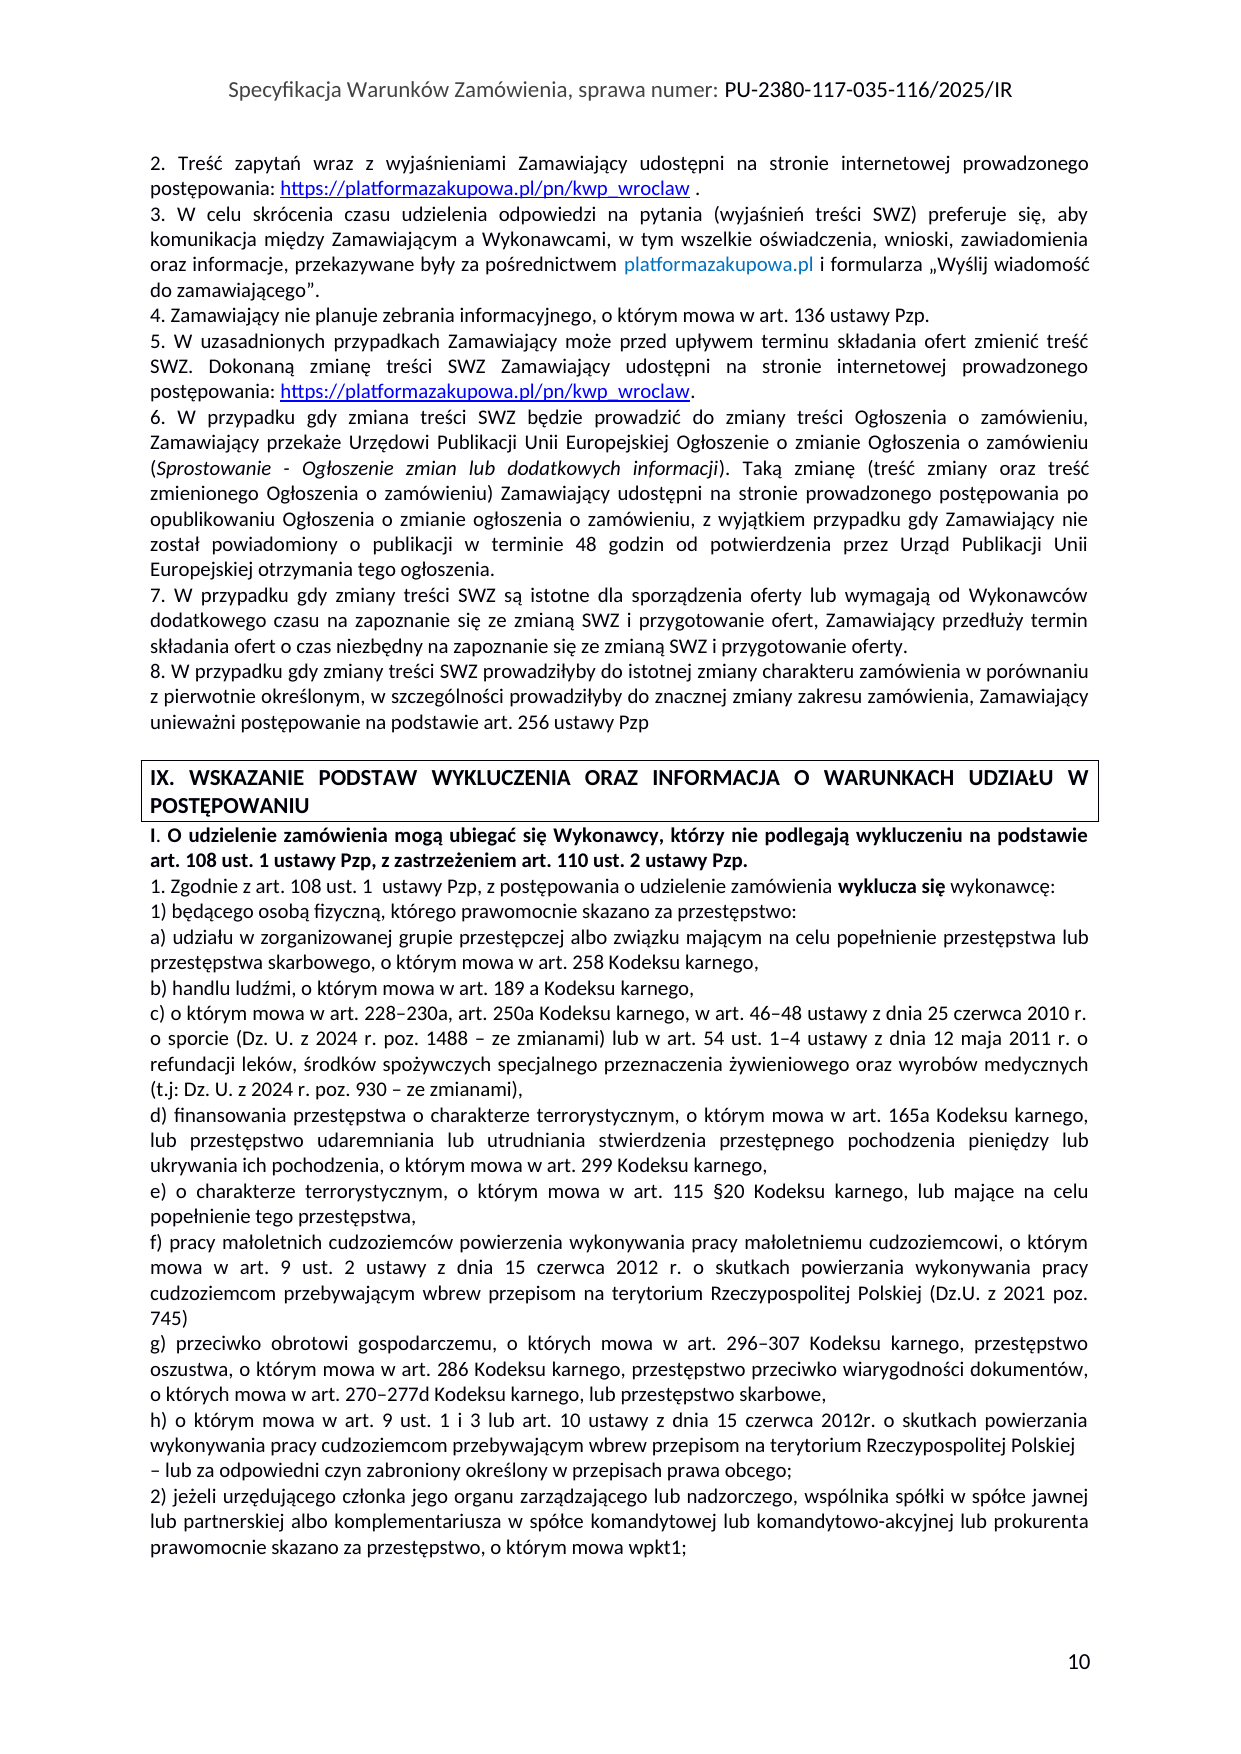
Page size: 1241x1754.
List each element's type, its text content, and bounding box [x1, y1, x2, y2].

text 2. Treść zapytań wraz z wyjaśnieniami Zamawiający udostępni na stronie internetowej prowadzonego postępowania: https://platformazakupowa.pl/pn/kwp_wroclaw . [150, 150, 1090, 201]
text 5. W uzasadnionych przypadkach Zamawiający może przed upływem terminu składania ofert zmienić treść SWZ. Dokonaną zmianę treści SWZ Zamawiający udostępni na stronie internetowej prowadzonego postępowania: https://platformazakupowa.pl/pn/kwp_wroclaw. [150, 328, 1090, 404]
text – lub za odpowiedni czyn zabroniony określony w przepisach prawa obcego; [150, 1458, 1090, 1483]
text f) pracy małoletnich cudzoziemców powierzenia wykonywania pracy małoletniemu cudzoziemcowi, o którym mowa w art. 9 ust. 2 ustawy z dnia 15 czerwca 2012 r. o skutkach powierzania wykonywania pracy cudzoziemcom przebywającym wbrew przepisom na terytorium Rzeczypospolitej Polskiej (Dz.U. z 2021 poz. 745) [150, 1229, 1090, 1331]
text d) finansowania przestępstwa o charakterze terrorystycznym, o którym mowa w art. 165a Kodeksu karnego, lub przestępstwo udaremniania lub utrudniania stwierdzenia przestępnego pochodzenia pieniędzy lub ukrywania ich pochodzenia, o którym mowa w art. 299 Kodeksu karnego, [150, 1102, 1090, 1178]
text 8. W przypadku gdy zmiany treści SWZ prowadziłyby do istotnej zmiany charakteru zamówienia w porównaniu z pierwotnie określonym, w szczególności prowadziłyby do znacznej zmiany zakresu zamówienia, Zamawiający unieważni postępowanie na podstawie art. 256 ustawy Pzp [150, 658, 1090, 734]
text a) udziału w zorganizowanej grupie przestępczej albo związku mającym na celu popełnienie przestępstwa lub przestępstwa skarbowego, o którym mowa w art. 258 Kodeksu karnego, [150, 924, 1090, 975]
text 7. W przypadku gdy zmiany treści SWZ są istotne dla sporządzenia oferty lub wymagają od Wykonawców dodatkowego czasu na zapoznanie się ze zmianą SWZ i przygotowanie ofert, Zamawiający przedłuży termin składania ofert o czas niezbędny na zapoznanie się ze zmianą SWZ i przygotowanie oferty. [150, 582, 1090, 658]
text 6. W przypadku gdy zmiana treści SWZ będzie prowadzić do zmiany treści Ogłoszenia o zamówieniu, Zamawiający przekaże Urzędowi Publikacji Unii Europejskiej Ogłoszenie o zmianie Ogłoszenia o zamówieniu (Sprostowanie - Ogłoszenie zmian lub dodatkowych informacji). Taką zmianę (treść zmiany oraz treść zmienionego Ogłoszenia o zamówieniu) Zamawiający udostępni na stronie prowadzonego postępowania po opublikowaniu Ogłoszenia o zmianie ogłoszenia o zamówieniu, z wyjątkiem przypadku gdy Zamawiający nie został powiadomiony o publikacji w terminie 48 godzin od potwierdzenia przez Urząd Publikacji Unii Europejskiej otrzymania tego ogłoszenia. [150, 404, 1090, 582]
text 2) jeżeli urzędującego członka jego organu zarządzającego lub nadzorczego, wspólnika spółki w spółce jawnej lub partnerskiej albo komplementariusza w spółce komandytowej lub komandytowo-akcyjnej lub prokurenta prawomocnie skazano za przestępstwo, o którym mowa wpkt1; [150, 1483, 1090, 1559]
text IX. WSKAZANIE PODSTAW WYKLUCZENIA ORAZ INFORMACJA O WARUNKACH UDZIAŁU W POSTĘPOWANIU [142, 761, 1098, 821]
text g) przeciwko obrotowi gospodarczemu, o których mowa w art. 296–307 Kodeksu karnego, przestępstwo oszustwa, o którym mowa w art. 286 Kodeksu karnego, przestępstwo przeciwko wiarygodności dokumentów, o których mowa w art. 270–277d Kodeksu karnego, lub przestępstwo skarbowe, [150, 1331, 1090, 1407]
text e) o charakterze terrorystycznym, o którym mowa w art. 115 §20 Kodeksu karnego, lub mające na celu popełnienie tego przestępstwa, [150, 1178, 1090, 1229]
text 1) będącego osobą fizyczną, którego prawomocnie skazano za przestępstwo: [150, 898, 1090, 924]
text 4. Zamawiający nie planuje zebrania informacyjnego, o którym mowa w art. 136 ustawy Pzp. [150, 302, 1090, 328]
text b) handlu ludźmi, o którym mowa w art. 189 a Kodeksu karnego, [150, 975, 1090, 1000]
text 1. Zgodnie z art. 108 ust. 1 ustawy Pzp, z postępowania o udzielenie zamówienia wyklucza się wykonawcę: [150, 873, 1090, 898]
text c) o którym mowa w art. 228–230a, art. 250a Kodeksu karnego, w art. 46–48 ustawy z dnia 25 czerwca 2010 r. o sporcie (Dz. U. z 2024 r. poz. 1488 – ze zmianami) lub w art. 54 ust. 1–4 ustawy z dnia 12 maja 2011 r. o refundacji leków, środków spożywczych specjalnego przeznaczenia żywieniowego oraz wyrobów medycznych (t.j: Dz. U. z 2024 r. poz. 930 – ze zmianami), [150, 1000, 1090, 1102]
text h) o którym mowa w art. 9 ust. 1 i 3 lub art. 10 ustawy z dnia 15 czerwca 2012r. o skutkach powierzania wykonywania pracy cudzoziemcom przebywającym wbrew przepisom na terytorium Rzeczypospolitej Polskiej [150, 1407, 1090, 1458]
text I. O udzielenie zamówienia mogą ubiegać się Wykonawcy, którzy nie podlegają wykluczeniu na podstawie art. 108 ust. 1 ustawy Pzp, z zastrzeżeniem art. 110 ust. 2 ustawy Pzp. [150, 822, 1090, 873]
text 3. W celu skrócenia czasu udzielenia odpowiedzi na pytania (wyjaśnień treści SWZ) preferuje się, aby komunikacja między Zamawiającym a Wykonawcami, w tym wszelkie oświadczenia, wnioski, zawiadomienia oraz informacje, przekazywane były za pośrednictwem platformazakupowa.pl i formularza „Wyślij wiadomość do zamawiającego”. [150, 201, 1090, 302]
